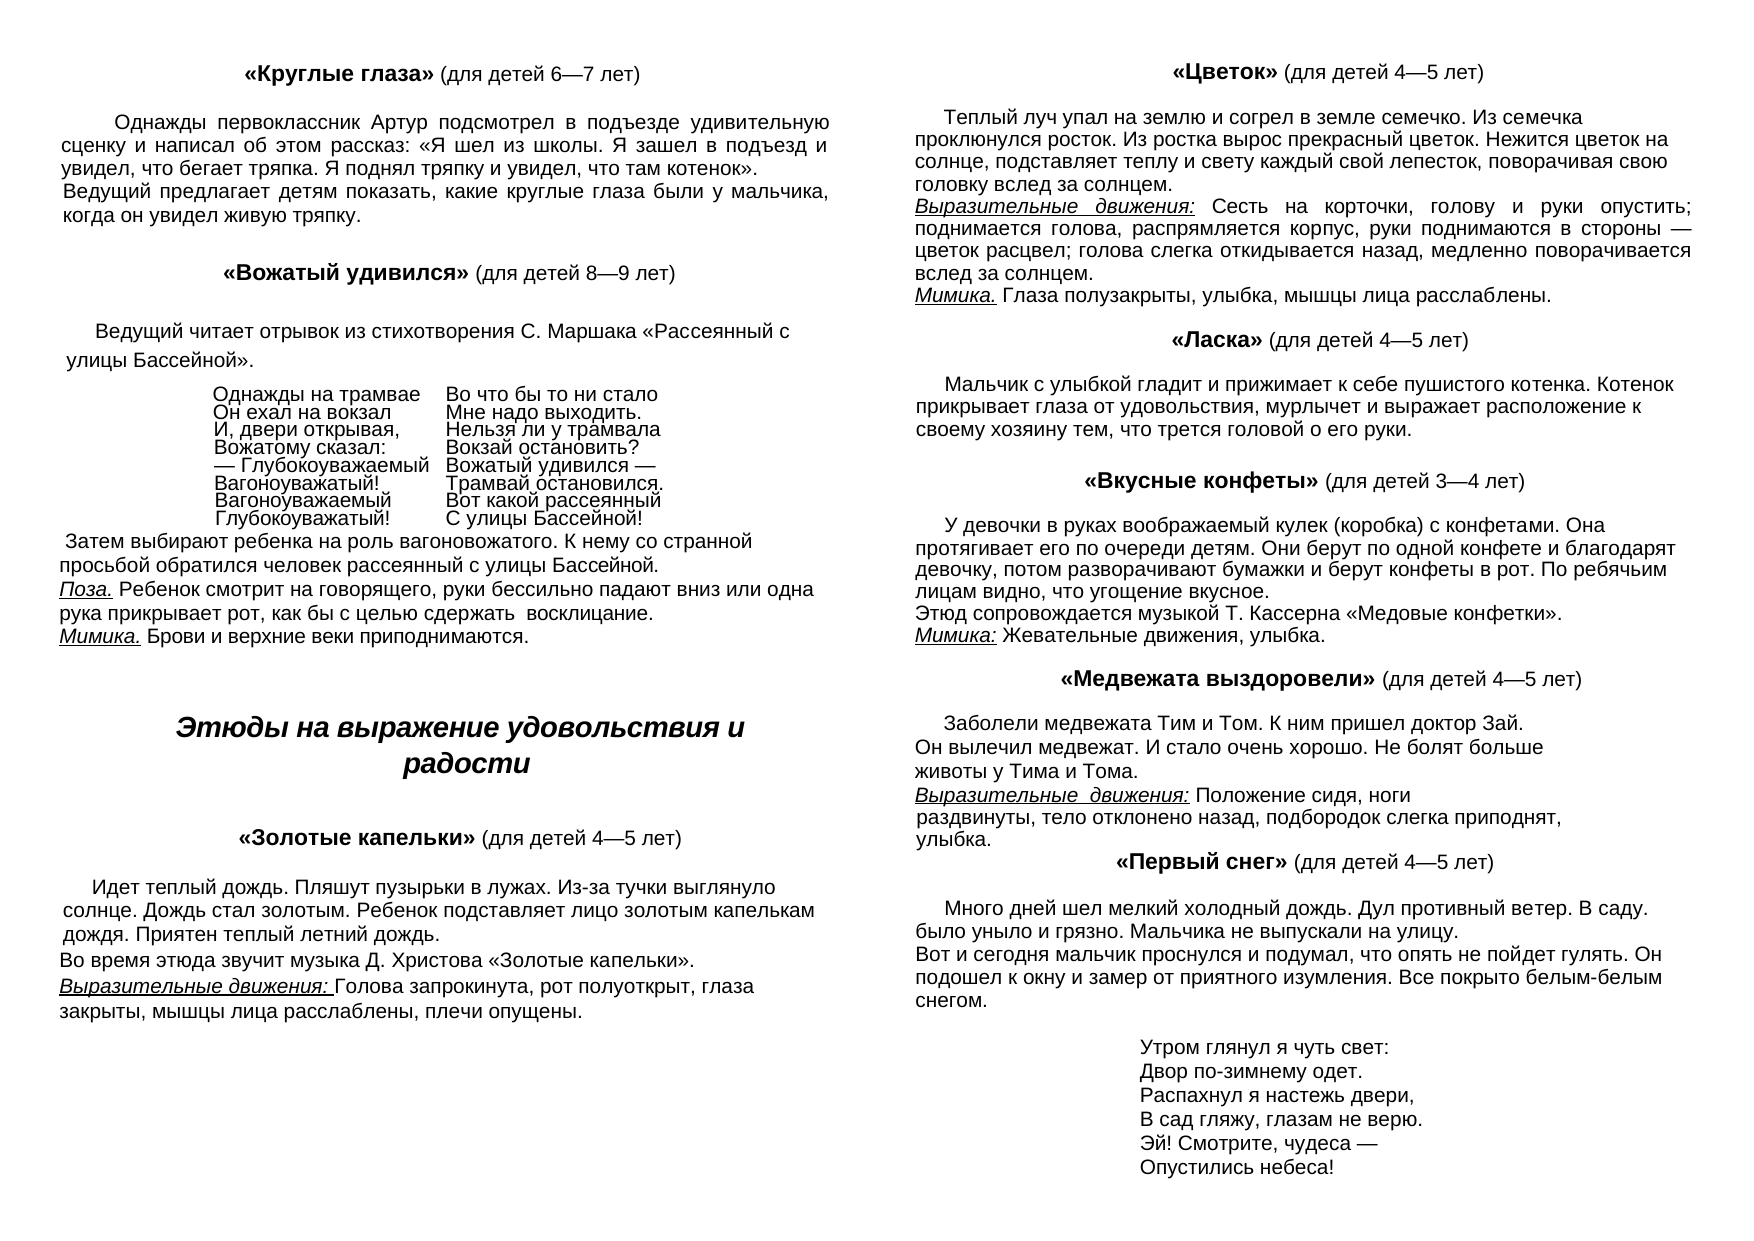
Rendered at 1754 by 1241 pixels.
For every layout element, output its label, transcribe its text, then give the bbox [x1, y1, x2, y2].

text «Вожатый удивился» (для детей 8—9 лет) [59, 257, 839, 286]
text У девочки в руках воображаемый кулек (коробка) с конфетами. Она протягивает его по очереди детям. Они берут по одной конфете и благодарят девочку, потом разворачивают бумажки и берут конфеты в рот. По ребячьим лицам видно, что угощение вкусное. [915, 515, 1692, 603]
text Вагоноуважаемый Вот какой рассеянный [214, 493, 839, 511]
text Затем выбирают ребенка на роль вагоновожатого. К нему со странной просьбой обратился человек рассеянный с улицы Бассейной. [59, 529, 836, 578]
text Эй! Смотрите, чудеса — [1139, 1131, 1695, 1155]
text «Первый снег» (для детей 4—5 лет) [915, 851, 1695, 874]
text Ведущий предлагает детям показать, какие круглые глаза были у мальчика, когда он увидел живую тряпку. [63, 180, 830, 227]
text «Вкусные конфеты» (для детей 3—4 лет) [914, 467, 1695, 493]
text Распахнул я настежь двери, [1139, 1083, 1695, 1107]
text Он вылечил медвежат. И стало очень хорошо. Не болят больше [914, 735, 1695, 759]
text И, двери открывая, Нельзя ли у трамвала [213, 423, 839, 440]
text «Золотые капельки» (для детей 4—5 лет) [167, 816, 753, 852]
text Двор по-зимнему одет. [1139, 1059, 1695, 1083]
text Поза. Ребенок смотрит на говорящего, руки бессильно падают вниз или одна рука прикрывает рот, как бы с целью сдержать восклицание. [59, 578, 830, 625]
text Однажды на трамвае Во что бы то ни стало [212, 387, 839, 405]
text Мимика: Жевательные движения, улыбка. [914, 625, 1695, 647]
text В сад гляжу, глазам не верю. [1139, 1107, 1695, 1131]
text Выразительные движения: Сесть на корточки, голову и руки опустить; поднимается голова, распрямляется корпус, руки поднимаются в стороны — цветок расцвел; голова слегка откидывается назад, медленно поворачивается вслед за солнцем. [914, 196, 1692, 285]
text Этюды на выражение удовольствия и радости [167, 709, 753, 781]
text — Глубокоуважаемый Вожатый удивился — [214, 458, 839, 476]
text Ведущий читает отрывок из стихотворения С. Маршака «Рассеянный с улицы Бассейной». [66, 315, 839, 374]
text «Медвежата выздоровели» (для детей 4—5 лет) [948, 669, 1695, 691]
text «Круглые глаза» (для детей 6—7 лет) [59, 59, 826, 87]
text Заболели медвежата Тим и Том. К ним пришел доктор Зай. [914, 713, 1695, 735]
text Мимика. Глаза полузакрыты, улыбка, мышцы лица расслаблены. [914, 285, 1692, 307]
text Однажды первоклассник Артур подсмотрел в подъезде удивительную сценку и написал об этом рассказ: «Я шел из школы. Я зашел в подъезд и увидел, что бегает тряпка. Я поднял тряпку и увидел, что там котенок». [61, 111, 829, 180]
text Этюд сопровождается музыкой Т. Кассерна «Медовые конфетки». [914, 603, 1691, 625]
text Идет теплый дождь. Пляшут пузырьки в лужах. Из-за тучки выглянуло солнце. Дождь стал золотым. Ребенок подставляет лицо золотым капелькам дождя. Приятен теплый летний дождь. [63, 876, 830, 946]
text Вот и сегодня мальчик проснулся и подумал, что опять не пойдет гулять. Он подошел к окну и замер от приятного изумления. Все покрыто белым-белым снегом. [915, 943, 1693, 1012]
text Глубокоуважатый! С улицы Бассейной! [215, 511, 839, 529]
text Мимика. Брови и верхние веки приподнимаются. [59, 625, 830, 648]
text улыбка. [916, 829, 1695, 851]
text Утром глянул я чуть свет: [1139, 1035, 1695, 1059]
text «Ласка» (для детей 4—5 лет) [914, 329, 1692, 352]
text Вожатому сказал: Вокзай остановить? [213, 440, 839, 458]
text Выразительные движения: Голова запрокинута, рот полуоткрыт, глаза закрыты, мышцы лица расслаблены, плечи опущены. [59, 973, 839, 1023]
text Много дней шел мелкий холодный дождь. Дул противный ветер. В саду. было уныло и грязно. Мальчика не выпускали на улицу. [915, 897, 1695, 943]
text Опустились небеса! [1139, 1155, 1695, 1179]
text «Цветок» (для детей 4—5 лет) [929, 59, 1695, 84]
text Он ехал на вокзал Мне надо выходить. [213, 405, 839, 423]
text Вагоноуважатый! Трамвай остановился. [214, 476, 839, 493]
text Выразительные движения: Положение сидя, ноги [914, 784, 1695, 806]
text Мальчик с улыбкой гладит и прижимает к себе пушистого котенка. Котенок прикрывает глаза от удовольствия, мурлычет и выражает расположение к своему хозяину тем, что трется головой о его руки. [916, 374, 1692, 441]
text животы у Тима и Тома. [914, 759, 1695, 783]
text Теплый луч упал на землю и согрел в земле семечко. Из семечка проклюнулся росток. Из ростка вырос прекрасный цветок. Нежится цветок на солнце, подставляет теплу и свету каждый свой лепесток, поворачивая свою головку вслед за солнцем. [914, 106, 1692, 196]
text Во время этюда звучит музыка Д. Христова «Золотые капельки». [59, 946, 838, 973]
text раздвинуты, тело отклонено назад, подбородок слегка приподнят, [916, 806, 1695, 829]
